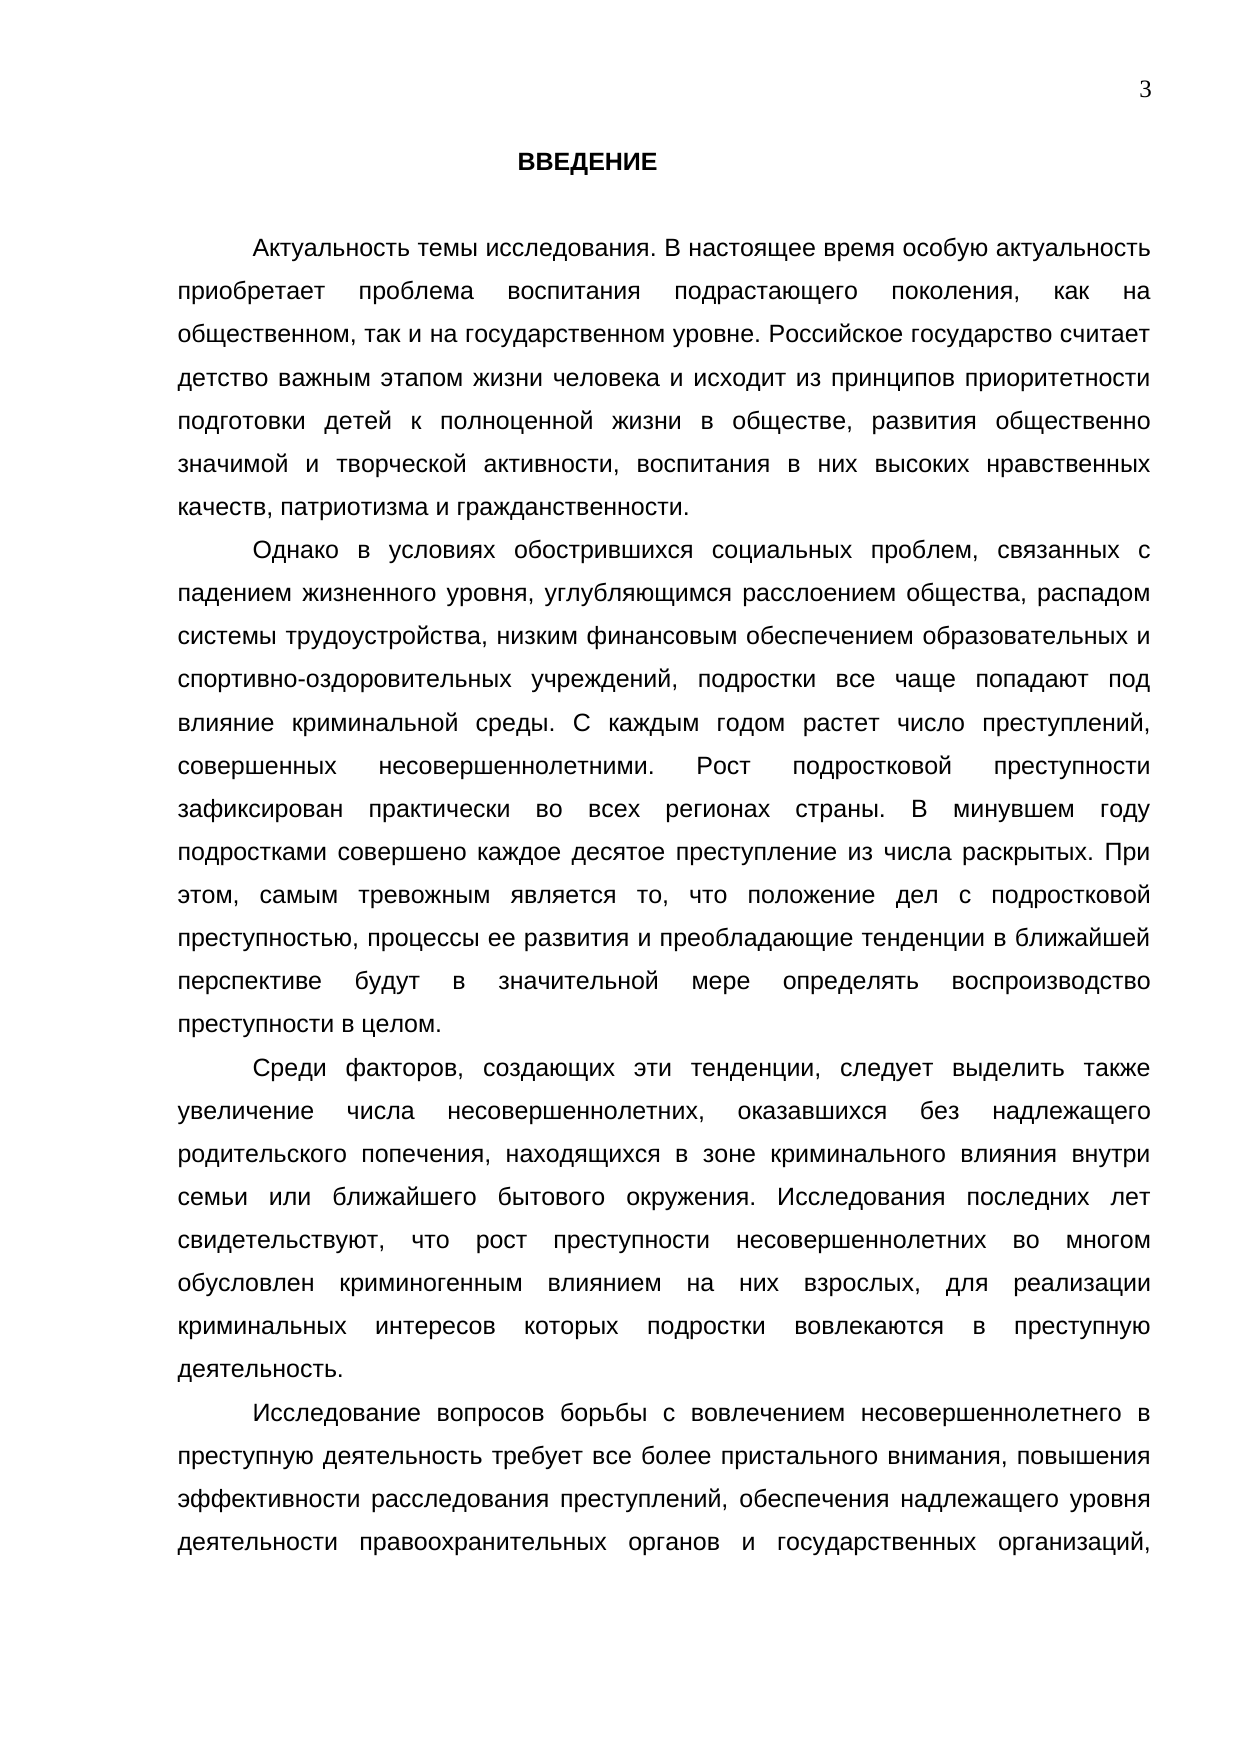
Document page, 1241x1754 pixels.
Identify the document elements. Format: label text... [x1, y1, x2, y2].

text Среди факторов, создающих эти тенденции, следует выделить также увеличение числа несовершеннолетних, оказавшихся без надлежащего родительского попечения, находящихся в зоне криминального влияния внутри семьи или ближайшего бытового окружения. Исследования последних лет свидетельствуют, что рост преступности несовершеннолетних во многом обусловлен криминогенным влиянием на них взрослых, для реализации криминальных интересов которых подростки вовлекаются в преступную деятельность. [177, 1052, 1152, 1383]
text Однако в условиях обострившихся социальных проблем, связанных с падением жизненного уровня, углубляющимся расслоением общества, распадом системы трудоустройства, низким финансовым обеспечением образовательных и спортивно-оздоровительных учреждений, подростки все чаще попадают под влияние криминальной среды. С каждым годом растет число преступлений, совершенных несовершеннолетними. Рост подростковой преступности зафиксирован практически во всех регионах страны. В минувшем году подростками совершено каждое десятое преступление из числа раскрытых. При этом, самым тревожным является то, что положение дел с подростковой преступностью, процессы ее развития и преобладающие тенденции в ближайшей перспективе будут в значительной мере определять воспроизводство преступности в целом. [177, 535, 1152, 1038]
text Актуальность темы исследования. В настоящее время особую актуальность приобретает проблема воспитания подрастающего поколения, как на общественном, так и на государственном уровне. Российское государство считает детство важным этапом жизни человека и исходит из принципов приоритетности подготовки детей к полноценной жизни в обществе, развития общественно значимой и творческой активности, воспитания в них высоких нравственных качеств, патриотизма и гражданственности. [177, 233, 1152, 521]
text ВВЕДЕНИЕ [177, 147, 1152, 176]
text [177, 1397, 1152, 1556]
